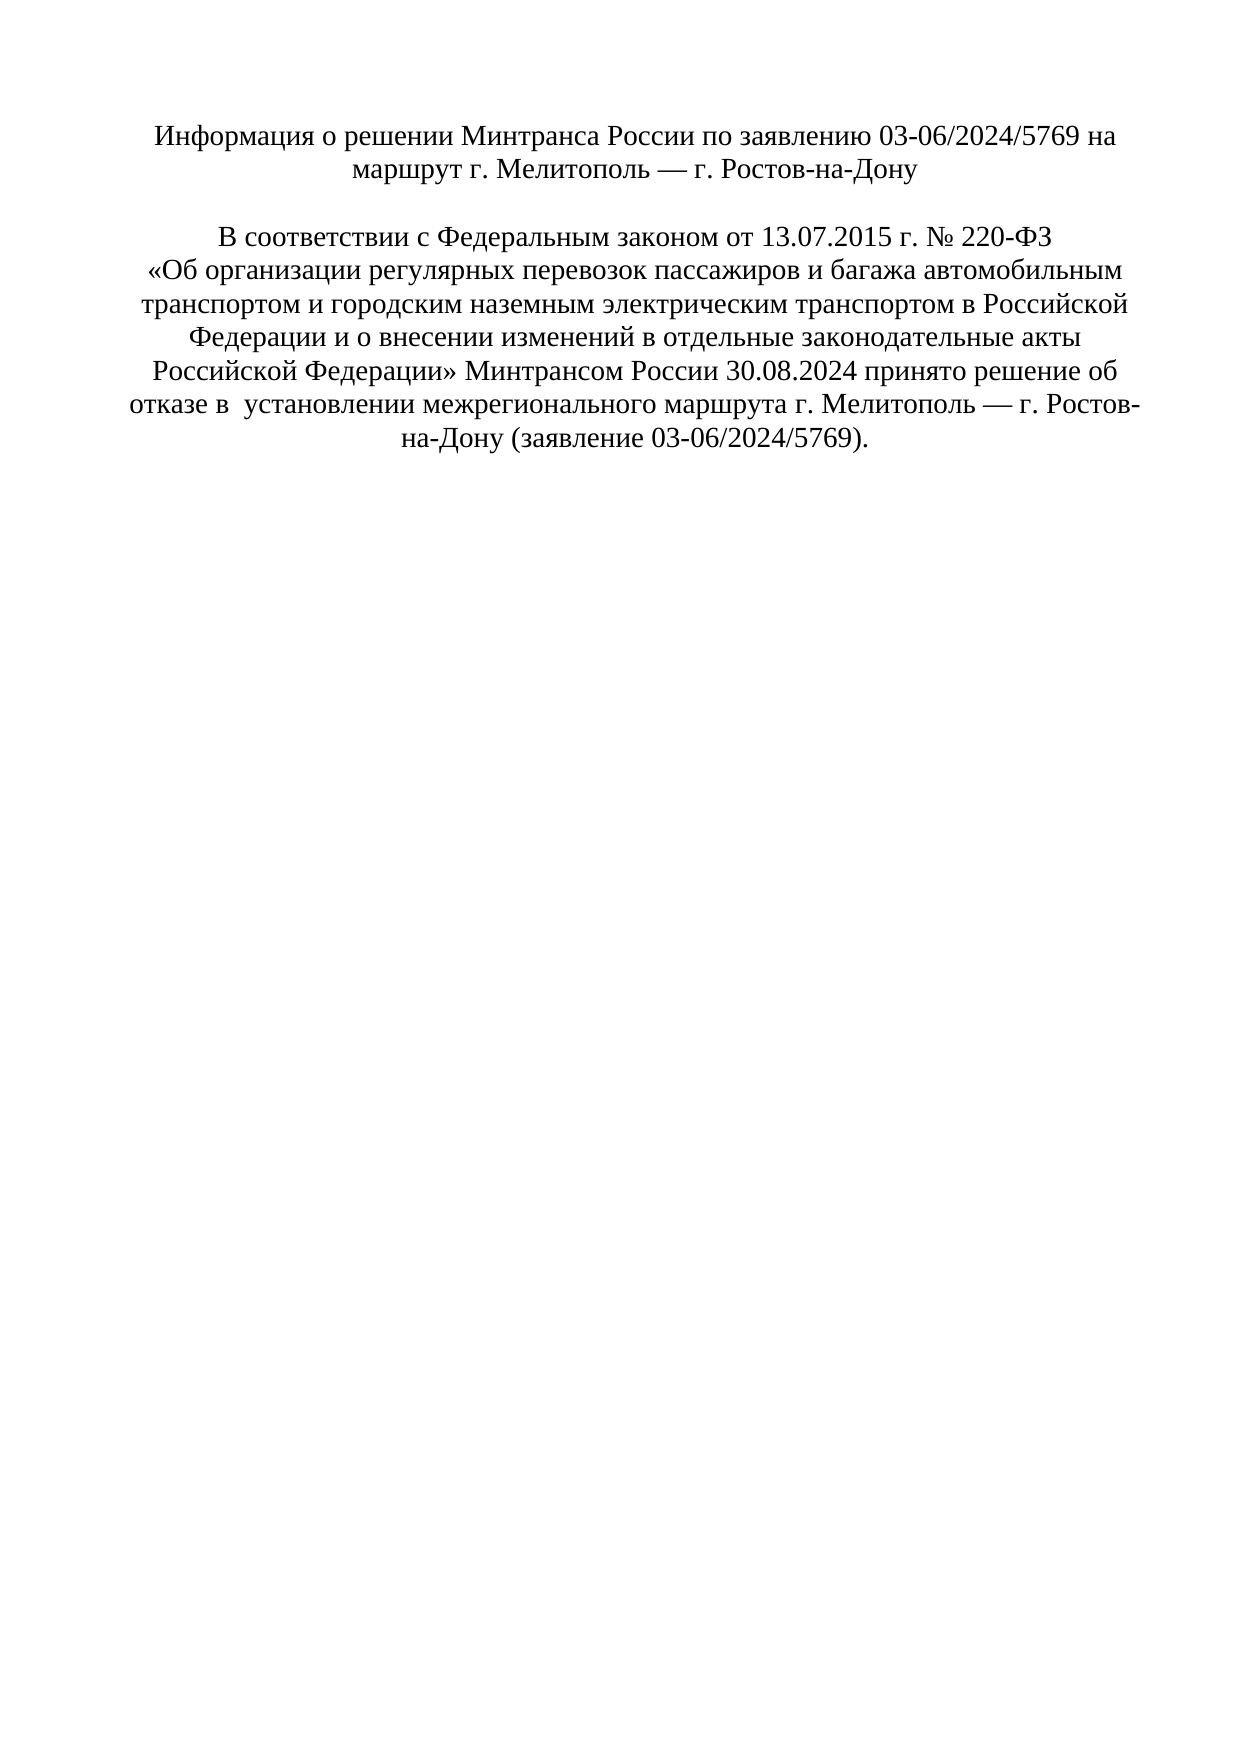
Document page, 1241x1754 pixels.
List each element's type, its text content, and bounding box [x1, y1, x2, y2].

text В соответствии с Федеральным законом от 13.07.2015 г. № 220-ФЗ «Об организации регулярных перевозок пассажиров и багажа автомобильным транспортом и городским наземным электрическим транспортом в Российской Федерации и о внесении изменений в отдельные законодательные акты Российской Федерации» Минтрансом России 30.08.2024 принято решение об отказе в установлении межрегионального маршрута г. Мелитополь — г. Ростов-на-Дону (заявление 03-06/2024/5769). [118, 219, 1152, 453]
text Информация о решении Минтранса России по заявлению 03-06/2024/5769 на маршрут г. Мелитополь — г. Ростов-на-Дону [118, 118, 1152, 185]
